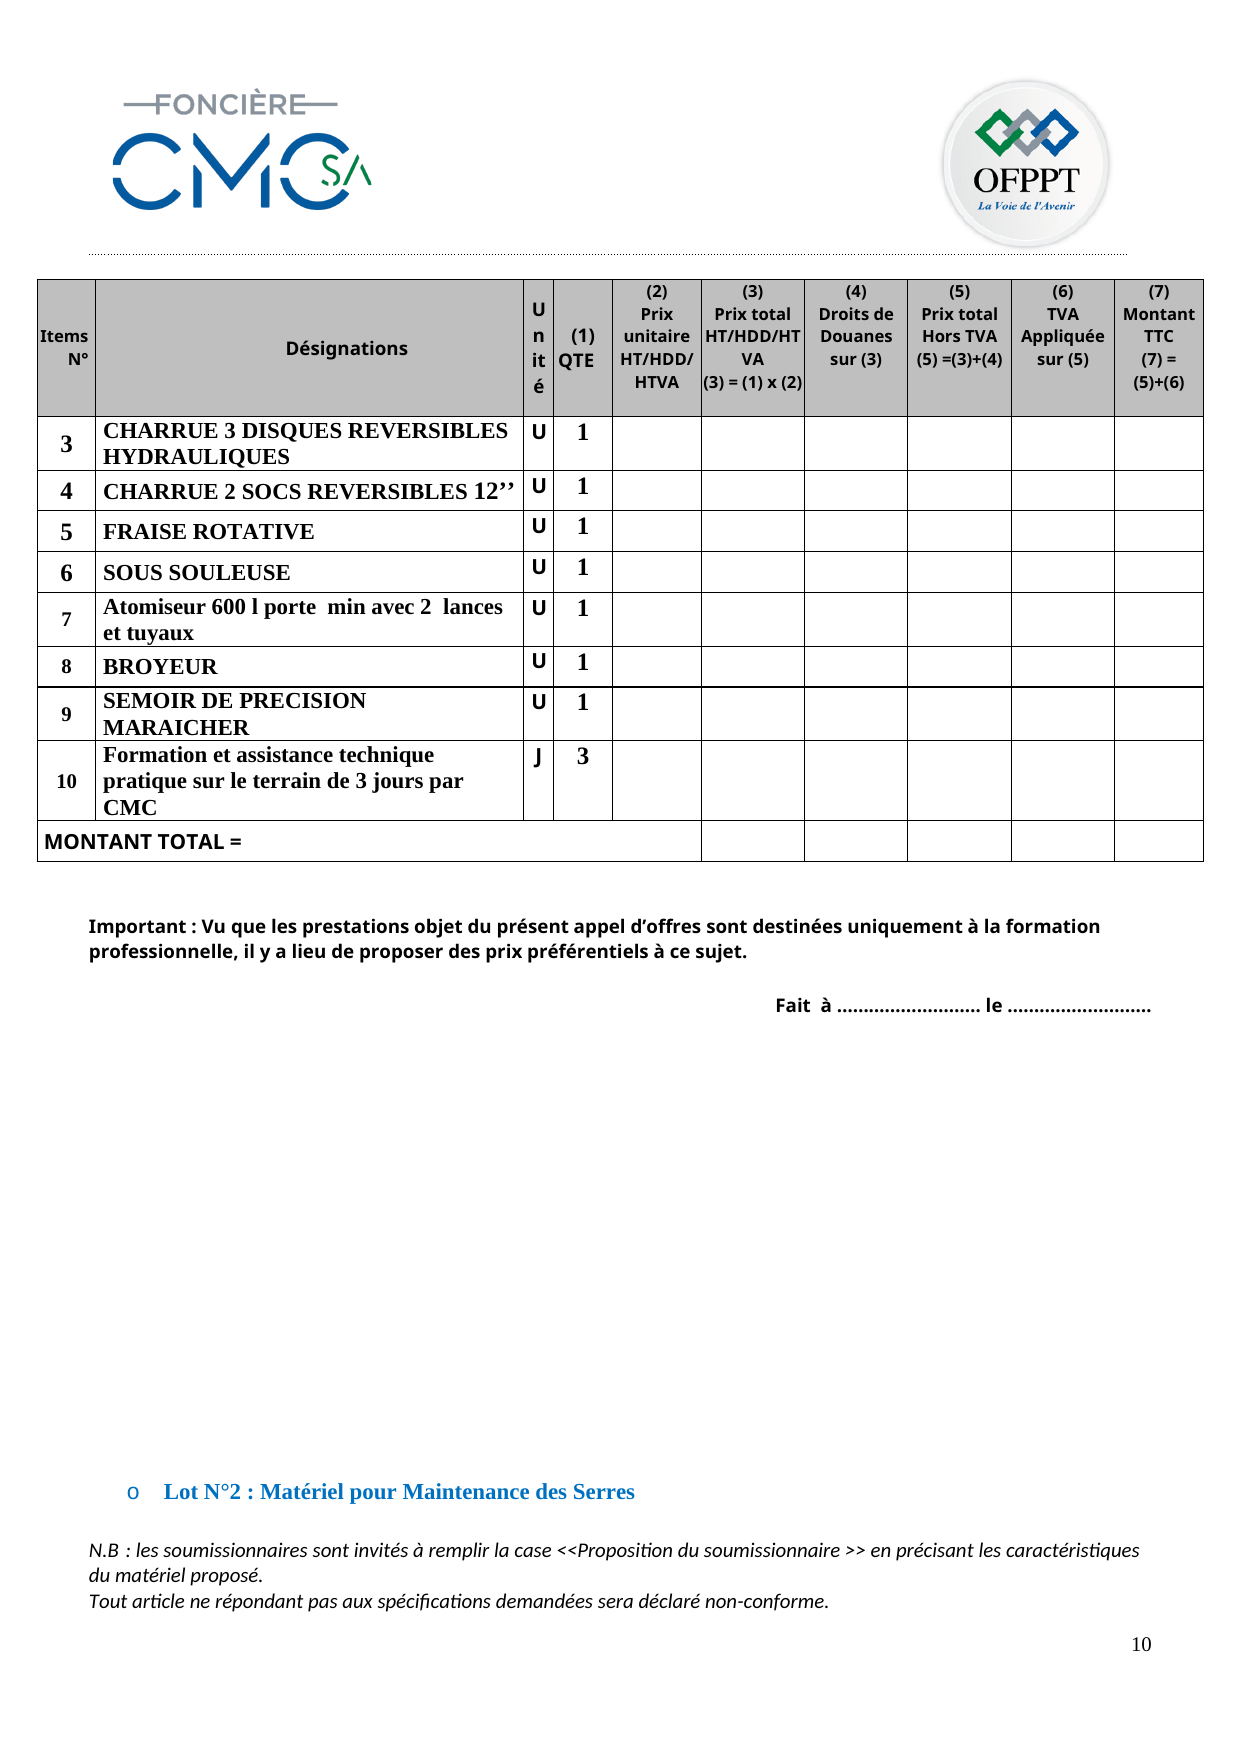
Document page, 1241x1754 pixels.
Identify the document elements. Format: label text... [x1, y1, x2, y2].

text N.B : les soumissionnaires sont invités à remplir la case <<Proposition du soumissionnaire >> en précisant les caractéristiques du matériel proposé. [89, 1537, 1152, 1588]
table_cell 3 [554, 741, 612, 820]
table_cell MONTANT TOTAL = [38, 821, 701, 861]
table_cell [702, 471, 804, 510]
table_cell [805, 741, 907, 820]
table_cell Formation et assistance technique pratique sur le terrain de 3 jours par CMC [96, 741, 523, 820]
table_cell [805, 417, 907, 470]
table_cell [1012, 647, 1114, 686]
table_cell 3 [38, 417, 95, 470]
table_cell U [524, 471, 553, 510]
table_header Unité [524, 280, 553, 416]
table_cell CHARRUE 3 DISQUES REVERSIBLES HYDRAULIQUES [96, 417, 523, 470]
table_cell [908, 688, 1011, 740]
table_cell CHARRUE 2 SOCS REVERSIBLES 12’’ [96, 471, 523, 510]
table_cell [702, 647, 804, 686]
table_cell 4 [38, 471, 95, 510]
table_cell [805, 552, 907, 592]
table_cell U [524, 593, 553, 646]
table_cell [702, 741, 804, 820]
table_cell [908, 647, 1011, 686]
table_header (2) Prix unitaire HT/HDD/HTVA [613, 280, 701, 416]
table_cell [1012, 821, 1114, 861]
table_cell U [524, 552, 553, 592]
table_header (3) Prix total HT/HDD/HTVA (3) = (1) x (2) [702, 280, 804, 416]
table_cell [1012, 417, 1114, 470]
table_cell 1 [554, 552, 612, 592]
table_cell [805, 593, 907, 646]
table_cell [1115, 593, 1203, 646]
table_cell [613, 688, 701, 740]
table_header (4) Droits de Douanes sur (3) [805, 280, 907, 416]
table_cell [1115, 471, 1203, 510]
table_cell [702, 593, 804, 646]
table_cell [805, 688, 907, 740]
table_cell J [524, 741, 553, 820]
table_cell U [524, 417, 553, 470]
table_cell [613, 593, 701, 646]
table_cell [1115, 511, 1203, 551]
table_cell 1 [554, 511, 612, 551]
table_cell 1 [554, 647, 612, 686]
table_cell U [524, 511, 553, 551]
table_cell [908, 593, 1011, 646]
table_cell [1115, 552, 1203, 592]
table_cell 1 [554, 593, 612, 646]
table_cell [908, 417, 1011, 470]
text Fait à ……………………… le ……………………… [89, 993, 1152, 1018]
table_cell [1012, 552, 1114, 592]
table_cell [1115, 647, 1203, 686]
table_cell 5 [38, 511, 95, 551]
table_cell [613, 647, 701, 686]
table_cell 9 [38, 688, 95, 740]
table_cell [1012, 741, 1114, 820]
table_cell [805, 647, 907, 686]
table_cell [1115, 821, 1203, 861]
table_cell [1115, 688, 1203, 740]
table_cell [613, 471, 701, 510]
table_cell U [524, 688, 553, 740]
table_cell [908, 511, 1011, 551]
picture [935, 73, 1116, 254]
table_cell [908, 741, 1011, 820]
table_cell [613, 511, 701, 551]
table_header Items N° [38, 280, 95, 416]
table_cell [908, 552, 1011, 592]
table_cell 7 [38, 593, 95, 646]
list Lot N°2 : Matériel pour Maintenance des Serres [126, 1478, 1152, 1507]
table_cell [1012, 471, 1114, 510]
table_cell 1 [554, 471, 612, 510]
table_header Désignations [96, 280, 523, 416]
picture [112, 88, 372, 210]
table_cell [702, 552, 804, 592]
table_cell FRAISE ROTATIVE [96, 511, 523, 551]
table_cell [805, 471, 907, 510]
table_cell [702, 417, 804, 470]
table_cell [1115, 417, 1203, 470]
table_cell [613, 552, 701, 592]
table_cell 10 [38, 741, 95, 820]
table_cell [1115, 741, 1203, 820]
table_cell [1012, 593, 1114, 646]
table_header (7) Montant TTC (7) = (5)+(6) [1115, 280, 1203, 416]
table_header (1) QTE [554, 280, 612, 416]
table_cell U [524, 647, 553, 686]
table_cell [1012, 511, 1114, 551]
text Important : Vu que les prestations objet du présent appel d’offres sont destinées uniquement à la formation professionnelle, il y a lieu de proposer des prix préférentiels à ce sujet. [89, 913, 1152, 964]
table_cell 8 [38, 647, 95, 686]
table_cell Atomiseur 600 l porte min avec 2 lances et tuyaux [96, 593, 523, 646]
table_cell [702, 688, 804, 740]
table_cell [805, 821, 907, 861]
table_cell SOUS SOULEUSE [96, 552, 523, 592]
table_cell [613, 741, 701, 820]
table_cell 1 [554, 688, 612, 740]
table_cell 6 [38, 552, 95, 592]
table_cell [908, 471, 1011, 510]
table_cell [908, 821, 1011, 861]
text Tout article ne répondant pas aux spécifications demandées sera déclaré non-conforme. [89, 1588, 1152, 1613]
table_header (5) Prix total Hors TVA (5) =(3)+(4) [908, 280, 1011, 416]
table_cell [1012, 688, 1114, 740]
table_cell 1 [554, 417, 612, 470]
table_cell [805, 511, 907, 551]
table_cell SEMOIR DE PRECISION MARAICHER [96, 688, 523, 740]
table_cell [702, 511, 804, 551]
table_header (6) TVA Appliquée sur (5) [1012, 280, 1114, 416]
table_cell [613, 417, 701, 470]
table_cell [702, 821, 804, 861]
table_cell BROYEUR [96, 647, 523, 686]
